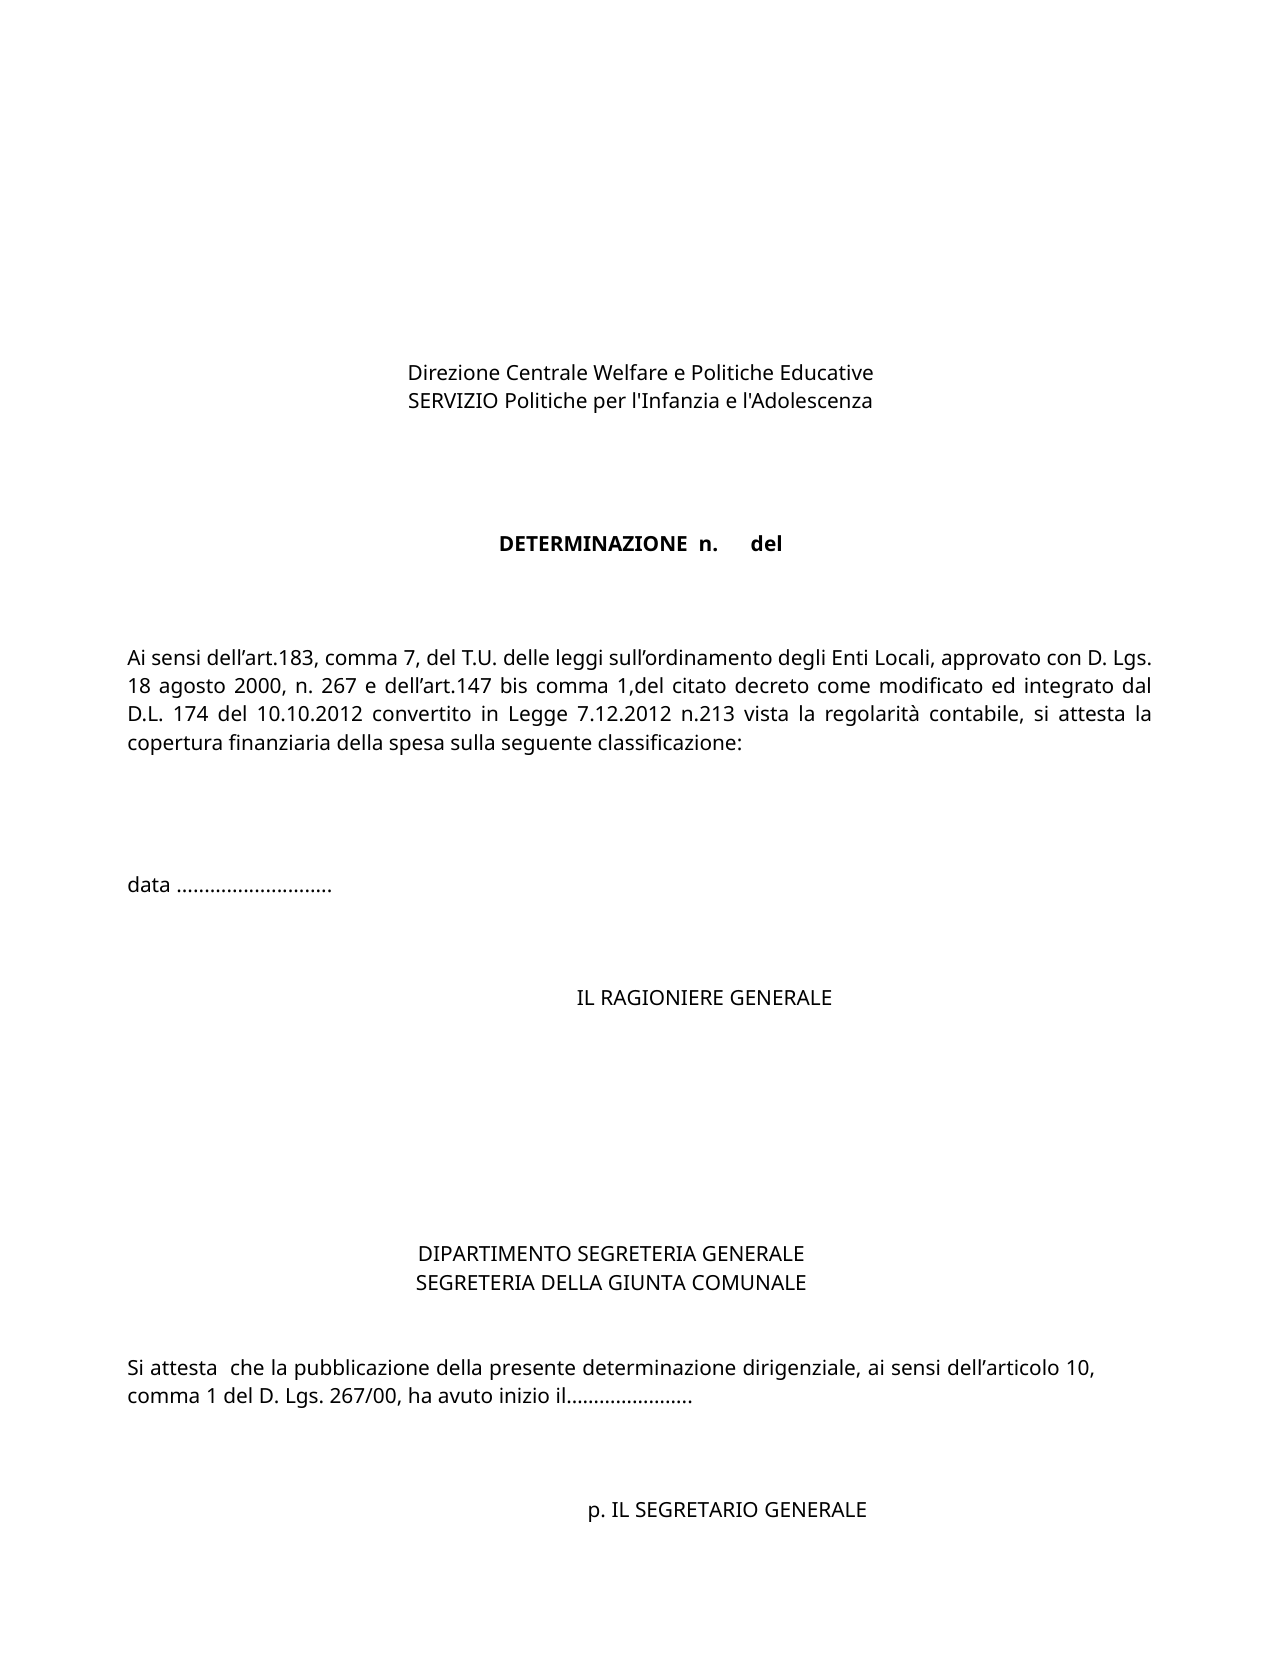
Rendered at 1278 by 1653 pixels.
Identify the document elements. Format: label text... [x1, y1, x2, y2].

text SEGRETERIA DELLA GIUNTA COMUNALE [127, 1268, 1095, 1296]
text DIPARTIMENTO SEGRETERIA GENERALE [127, 1239, 1095, 1268]
text Direzione Centrale Welfare e Politiche Educative [127, 358, 1154, 387]
text p. IL SEGRETARIO GENERALE [127, 1495, 1095, 1524]
text data ............................ [127, 870, 1154, 898]
text Ai sensi dell’art.183, comma 7, del T.U. delle leggi sull’ordinamento degli Enti Locali, approvato con D. Lgs. 18 agosto 2000, n. 267 e dell’art.147 bis comma 1,del citato decreto come modificato ed integrato dal D.L. 174 del 10.10.2012 convertito in Legge 7.12.2012 n.213 vista la regolarità contabile, si attesta la copertura finanziaria della spesa sulla seguente classificazione: [127, 643, 1154, 756]
text SERVIZIO Politiche per l'Infanzia e l'Adolescenza [127, 387, 1154, 415]
text Si attesta che la pubblicazione della presente determinazione dirigenziale, ai sensi dell’articolo 10, comma 1 del D. Lgs. 267/00, ha avuto inizio il………………….. [127, 1353, 1095, 1410]
text DETERMINAZIONE n. del [127, 529, 1154, 557]
text IL RAGIONIERE GENERALE [127, 983, 1095, 1012]
